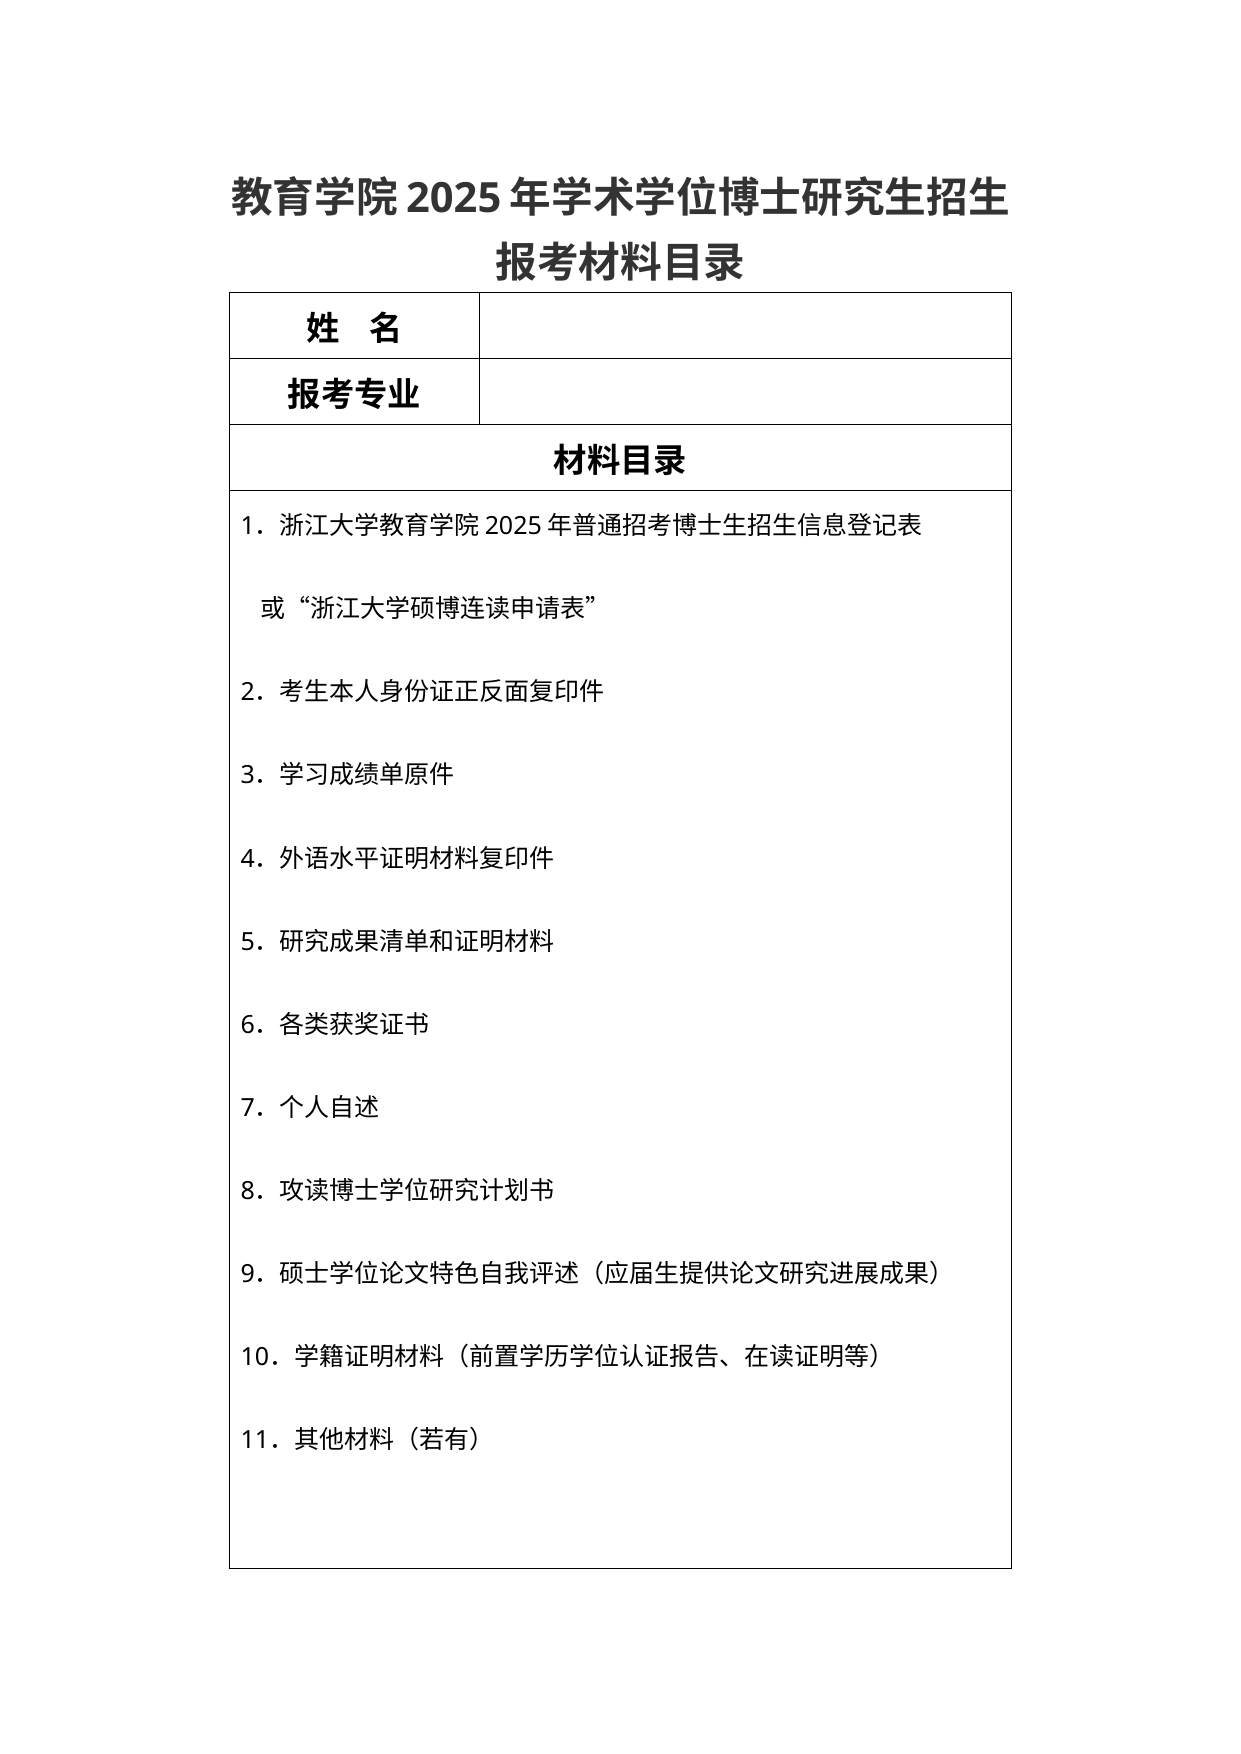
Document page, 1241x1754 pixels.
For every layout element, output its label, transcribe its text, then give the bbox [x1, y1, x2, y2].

text 教育学院2025年学术学位博士研究生招生 [187, 162, 1053, 227]
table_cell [230, 491, 1011, 1568]
table_cell [480, 359, 1011, 424]
table_cell 报考专业 [230, 359, 479, 424]
table_cell 材料目录 [230, 425, 1011, 490]
table_header [480, 293, 1011, 358]
table_header 姓 名 [230, 293, 479, 358]
text 报考材料目录 [187, 227, 1053, 292]
